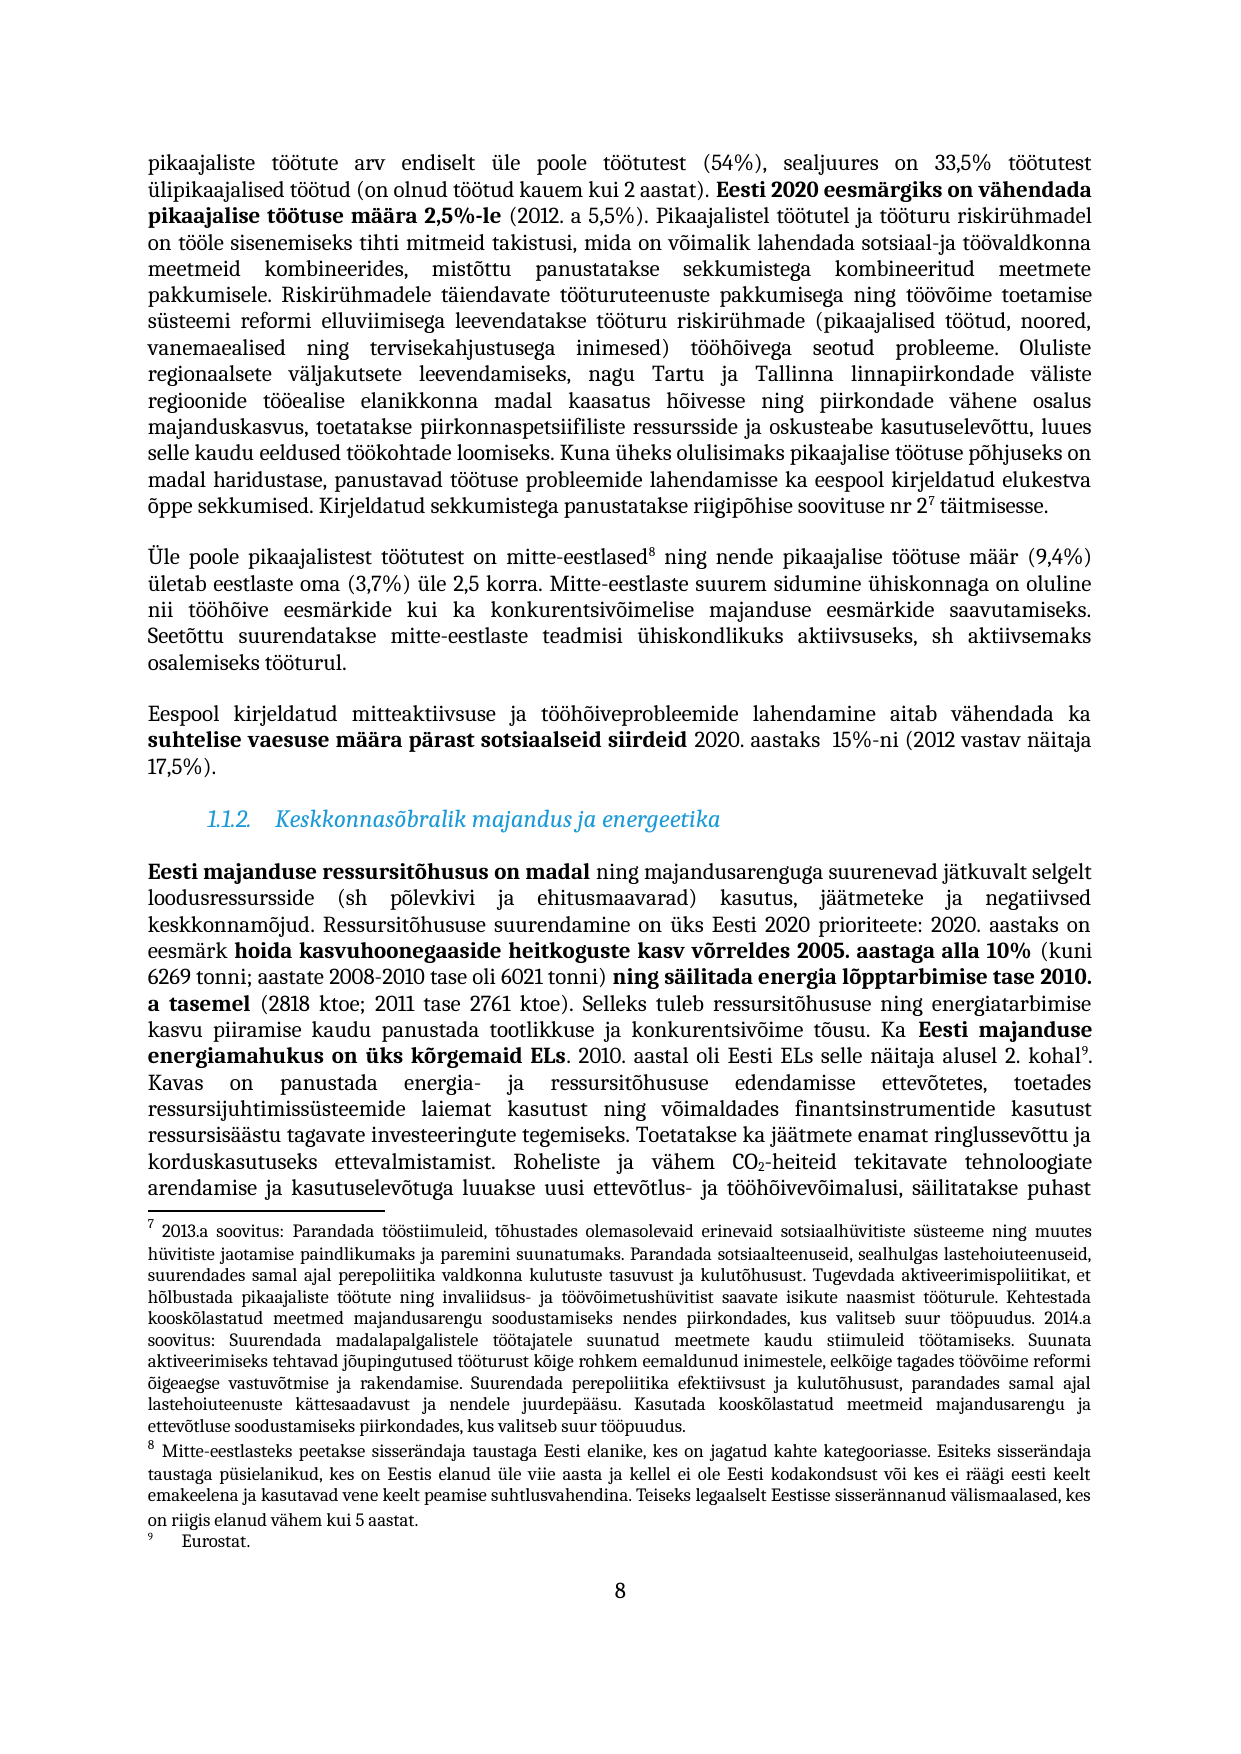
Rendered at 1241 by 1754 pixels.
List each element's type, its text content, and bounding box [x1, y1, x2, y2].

text Majanduskriisi tagajärjel kasvama hakanud pikaajaliste töötute arv on küll viimase paari aasta jooksul langenud, kuid püsib endiselt kõrgel tasemel. Vähenemisest hoolimata moodustab pikaajaliste töötute arv endiselt üle poole töötutest (54%), sealjuures on 33,5% töötutest ülipikaajalised töötud (on olnud töötud kauem kui 2 aastat). Eesti 2020 eesmärgiks on vähendada pikaajalise töötuse määra 2,5%-le (2012. a 5,5%). Pikaajalistel töötutel ja tööturu riskirühmadel on tööle sisenemiseks tihti mitmeid takistusi, mida on võimalik lahendada sotsiaal-ja töövaldkonna meetmeid kombineerides, mistõttu panustatakse sekkumistega kombineeritud meetmete pakkumisele. Riskirühmadele täiendavate tööturuteenuste pakkumisega ning töövõime toetamise süsteemi reformi elluviimisega leevendatakse tööturu riskirühmade (pikaajalised töötud, noored, vanemaealised ning tervisekahjustusega inimesed) tööhõivega seotud probleeme. Oluliste regionaalsete väljakutsete leevendamiseks, nagu Tartu ja Tallinna linnapiirkondade väliste regioonide tööealise elanikkonna madal kaasatus hõivesse ning piirkondade vähene osalus majanduskasvus, toetatakse piirkonnaspetsiifiliste ressursside ja oskusteabe kasutuselevõttu, luues selle kaudu eeldused töökohtade loomiseks. Kuna üheks olulisimaks pikaajalise töötuse põhjuseks on madal haridustase, panustavad töötuse probleemide lahendamisse ka eespool kirjeldatud elukestva õppe sekkumised. Kirjeldatud sekkumistega panustatakse riigipõhise soovituse nr 2 täitmisesse. [148, 150, 1092, 519]
text Üle poole pikaajalistest töötutest on mitte-eestlased ning nende pikaajalise töötuse määr (9,4%) ületab eestlaste oma (3,7%) üle 2,5 korra. Mitte-eestlaste suurem sidumine ühiskonnaga on oluline nii tööhõive eesmärkide kui ka konkurentsivõimelise majanduse eesmärkide saavutamiseks. Seetõttu suurendatakse mitte-eestlaste teadmisi ühiskondlikuks aktiivsuseks, sh aktiivsemaks osalemiseks tööturul. [148, 544, 1092, 676]
text Eespool kirjeldatud mitteaktiivsuse ja tööhõiveprobleemide lahendamine aitab vähendada ka suhtelise vaesuse määra pärast sotsiaalseid siirdeid 2020. aastaks 15%-ni (2012 vastav näitaja 17,5%). [148, 701, 1092, 780]
text Eesti majanduse ressursitõhusus on madal ning majandusarenguga suurenevad jätkuvalt selgelt loodusressursside (sh põlevkivi ja ehitusmaavarad) kasutus, jäätmeteke ja negatiivsed keskkonnamõjud. Ressursitõhususe suurendamine on üks Eesti 2020 prioriteete: 2020. aastaks on eesmärk hoida kasvuhoonegaaside heitkoguste kasv võrreldes 2005. aastaga alla 10% (kuni 6269 tonni; aastate 2008-2010 tase oli 6021 tonni) ning säilitada energia lõpptarbimise tase 2010. a tasemel (2818 ktoe; 2011 tase 2761 ktoe). Selleks tuleb ressursitõhususe ning energiatarbimise kasvu piiramise kaudu panustada tootlikkuse ja konkurentsivõime tõusu. Ka Eesti majanduse energiamahukus on üks kõrgemaid ELs. 2010. aastal oli Eesti ELs selle näitaja alusel 2. kohal. Kavas on panustada energia- ja ressursitõhususe edendamisse ettevõtetes, toetades ressursijuhtimissüsteemide laiemat kasutust ning võimaldades finantsinstrumentide kasutust ressursisäästu tagavate investeeringute tegemiseks. Toetatakse ka jäätmete enamat ringlussevõttu ja korduskasutuseks ettevalmistamist. Roheliste ja vähem CO2-heiteid tekitavate tehnoloogiate arendamise ja kasutuselevõtuga luuakse uusi ettevõtlus- ja tööhõivevõimalusi, säilitatakse puhast keskkonda ning võideldakse kliimamuutuste vastu. Samuti on kavas panustada energiasäästu edendamisse kaugküttemajanduses (sh taastuvate energiaallikate suurem kasutus), korterelamutes ja linnade tänavavalgustuses. [148, 859, 1092, 1201]
list Keskkonnasõbralik majandus ja energeetika [207, 805, 1092, 834]
